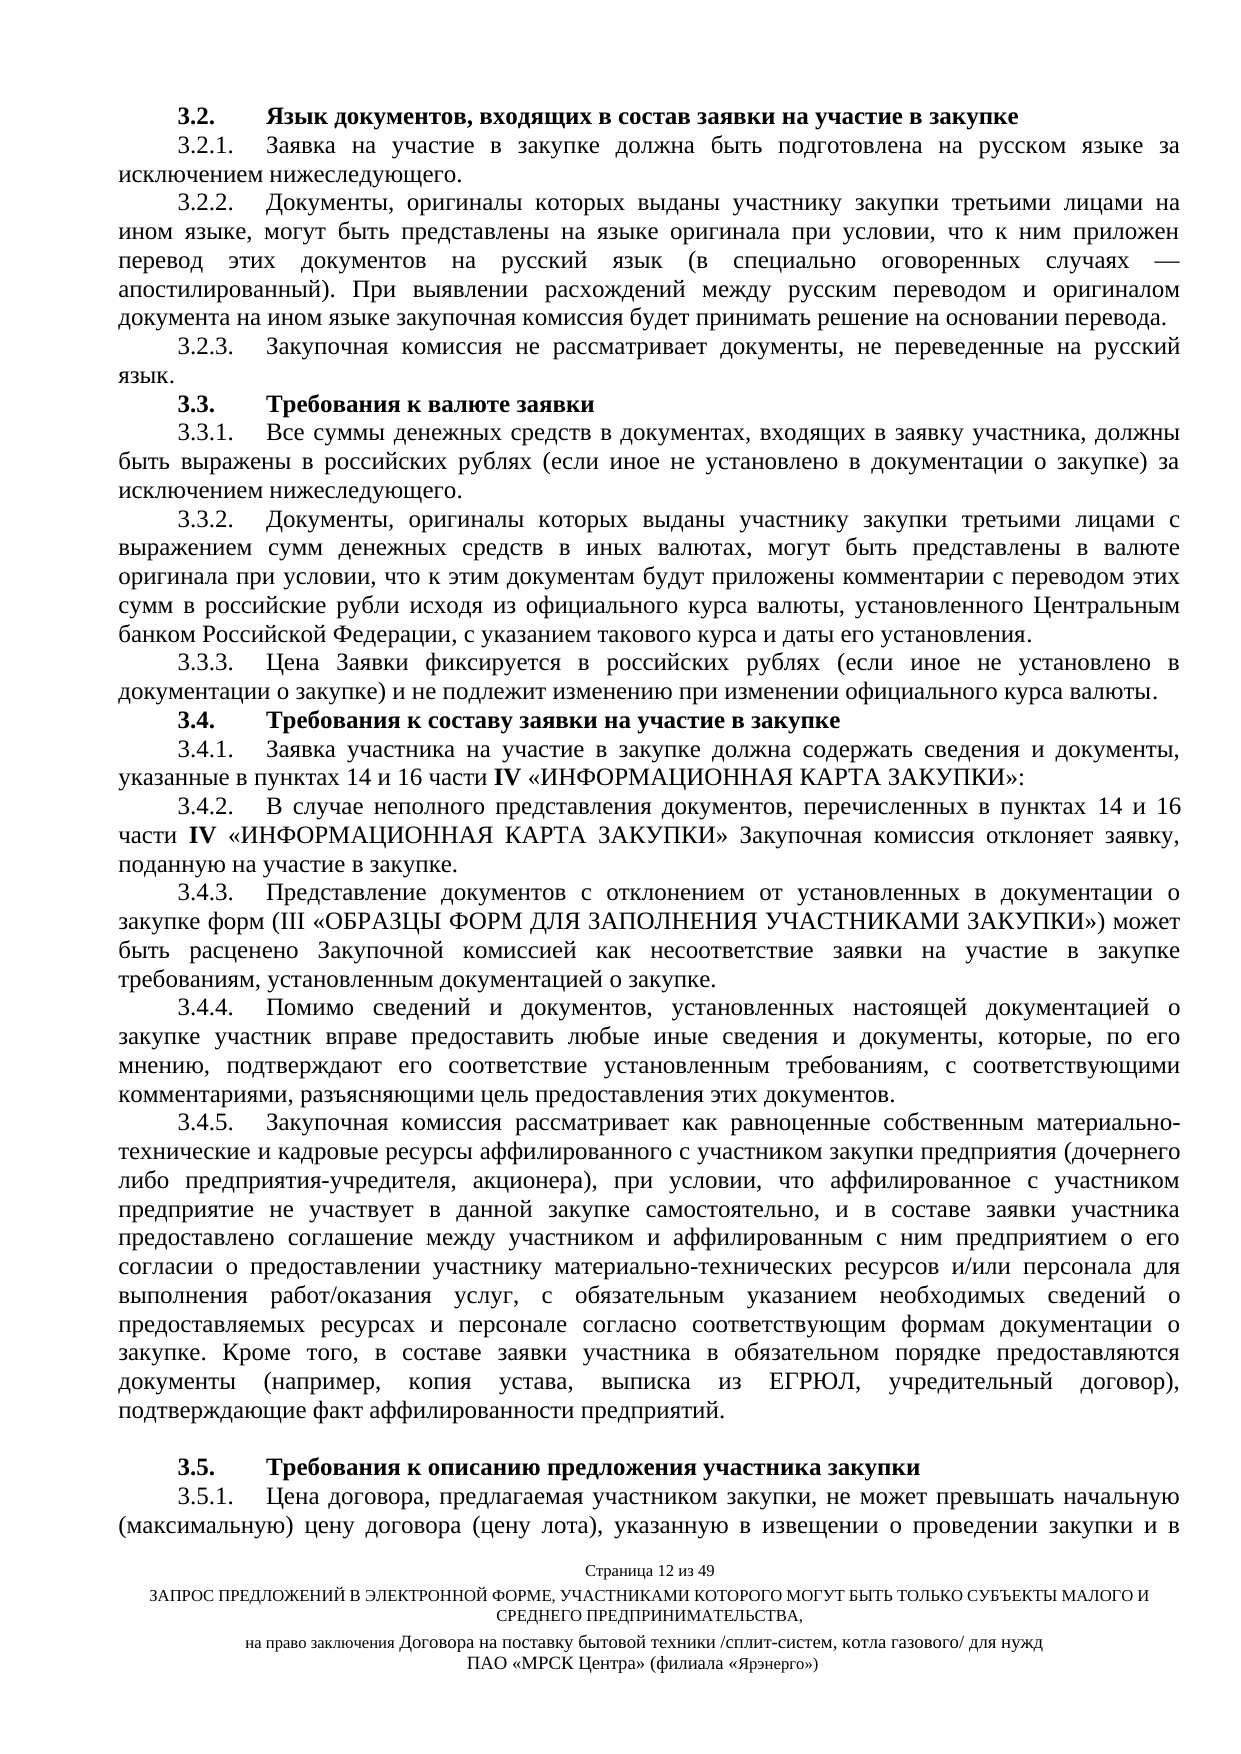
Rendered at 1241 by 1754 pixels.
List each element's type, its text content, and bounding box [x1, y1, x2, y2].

subtitle Заявка на участие в закупке должна быть подготовлена на русском языке за исключением нижеследующего. [118, 130, 1181, 187]
subtitle Требования к валюте заявки [118, 389, 1181, 417]
subtitle Документы, оригиналы которых выданы участнику закупки третьими лицами на ином языке, могут быть представлены на языке оригинала при условии, что к ним приложен перевод этих документов на русский язык (в специально оговоренных случаях — апостилированный). При выявлении расхождений между русским переводом и оригиналом документа на ином языке закупочная комиссия будет принимать решение на основании перевода. [118, 187, 1181, 331]
subtitle Требования к описанию предложения участника закупки [118, 1452, 1181, 1481]
subtitle Цена Заявки фиксируется в российских рублях (если иное не установлено в документации о закупке) и не подлежит изменению при изменении официального курса валюты. [118, 647, 1181, 705]
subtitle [118, 1481, 1181, 1539]
subtitle Помимо сведений и документов, установленных настоящей документацией о закупке участник вправе предоставить любые иные сведения и документы, которые, по его мнению, подтверждают его соответствие установленным требованиям, с соответствующими комментариями, разъясняющими цель предоставления этих документов. [118, 992, 1181, 1107]
subtitle Представление документов с отклонением от установленных в документации о закупке форм (III «ОБРАЗЦЫ ФОРМ ДЛЯ ЗАПОЛНЕНИЯ УЧАСТНИКАМИ ЗАКУПКИ») может быть расценено Закупочной комиссией как несоответствие заявки на участие в закупке требованиям, установленным документацией о закупке. [118, 877, 1181, 992]
subtitle Закупочная комиссия не рассматривает документы, не переведенные на русский язык. [118, 331, 1181, 389]
subtitle Все суммы денежных средств в документах, входящих в заявку участника, должны быть выражены в российских рублях (если иное не установлено в документации о закупке) за исключением нижеследующего. [118, 417, 1181, 504]
subtitle В случае неполного представления документов, перечисленных в пунктах 14 и 16 части IV «ИНФОРМАЦИОННАЯ КАРТА ЗАКУПКИ» Закупочная комиссия отклоняет заявку, поданную на участие в закупке. [118, 791, 1181, 877]
subtitle Требования к составу заявки на участие в закупке [118, 705, 1181, 734]
subtitle Закупочная комиссия рассматривает как равноценные собственным материально-технические и кадровые ресурсы аффилированного с участником закупки предприятия (дочернего либо предприятия-учредителя, акционера), при условии, что аффилированное с участником предприятие не участвует в данной закупке самостоятельно, и в составе заявки участника предоставлено соглашение между участником и аффилированным с ним предприятием о его согласии о предоставлении участнику материально-технических ресурсов и/или персонала для выполнения работ/оказания услуг, с обязательным указанием необходимых сведений о предоставляемых ресурсах и персонале согласно соответствующим формам документации о закупке. Кроме того, в составе заявки участника в обязательном порядке предоставляются документы (например, копия устава, выписка из ЕГРЮЛ, учредительный договор), подтверждающие факт аффилированности предприятий. [118, 1107, 1181, 1424]
subtitle Язык документов, входящих в состав заявки на участие в закупке [118, 101, 1181, 130]
subtitle Заявка участника на участие в закупке должна содержать сведения и документы, указанные в пунктах 14 и 16 части IV «ИНФОРМАЦИОННАЯ КАРТА ЗАКУПКИ»: [118, 734, 1181, 791]
subtitle Документы, оригиналы которых выданы участнику закупки третьими лицами с выражением сумм денежных средств в иных валютах, могут быть представлены в валюте оригинала при условии, что к этим документам будут приложены комментарии с переводом этих сумм в российские рубли исходя из официального курса валюты, установленного Центральным банком Российской Федерации, с указанием такового курса и даты его установления. [118, 504, 1181, 647]
